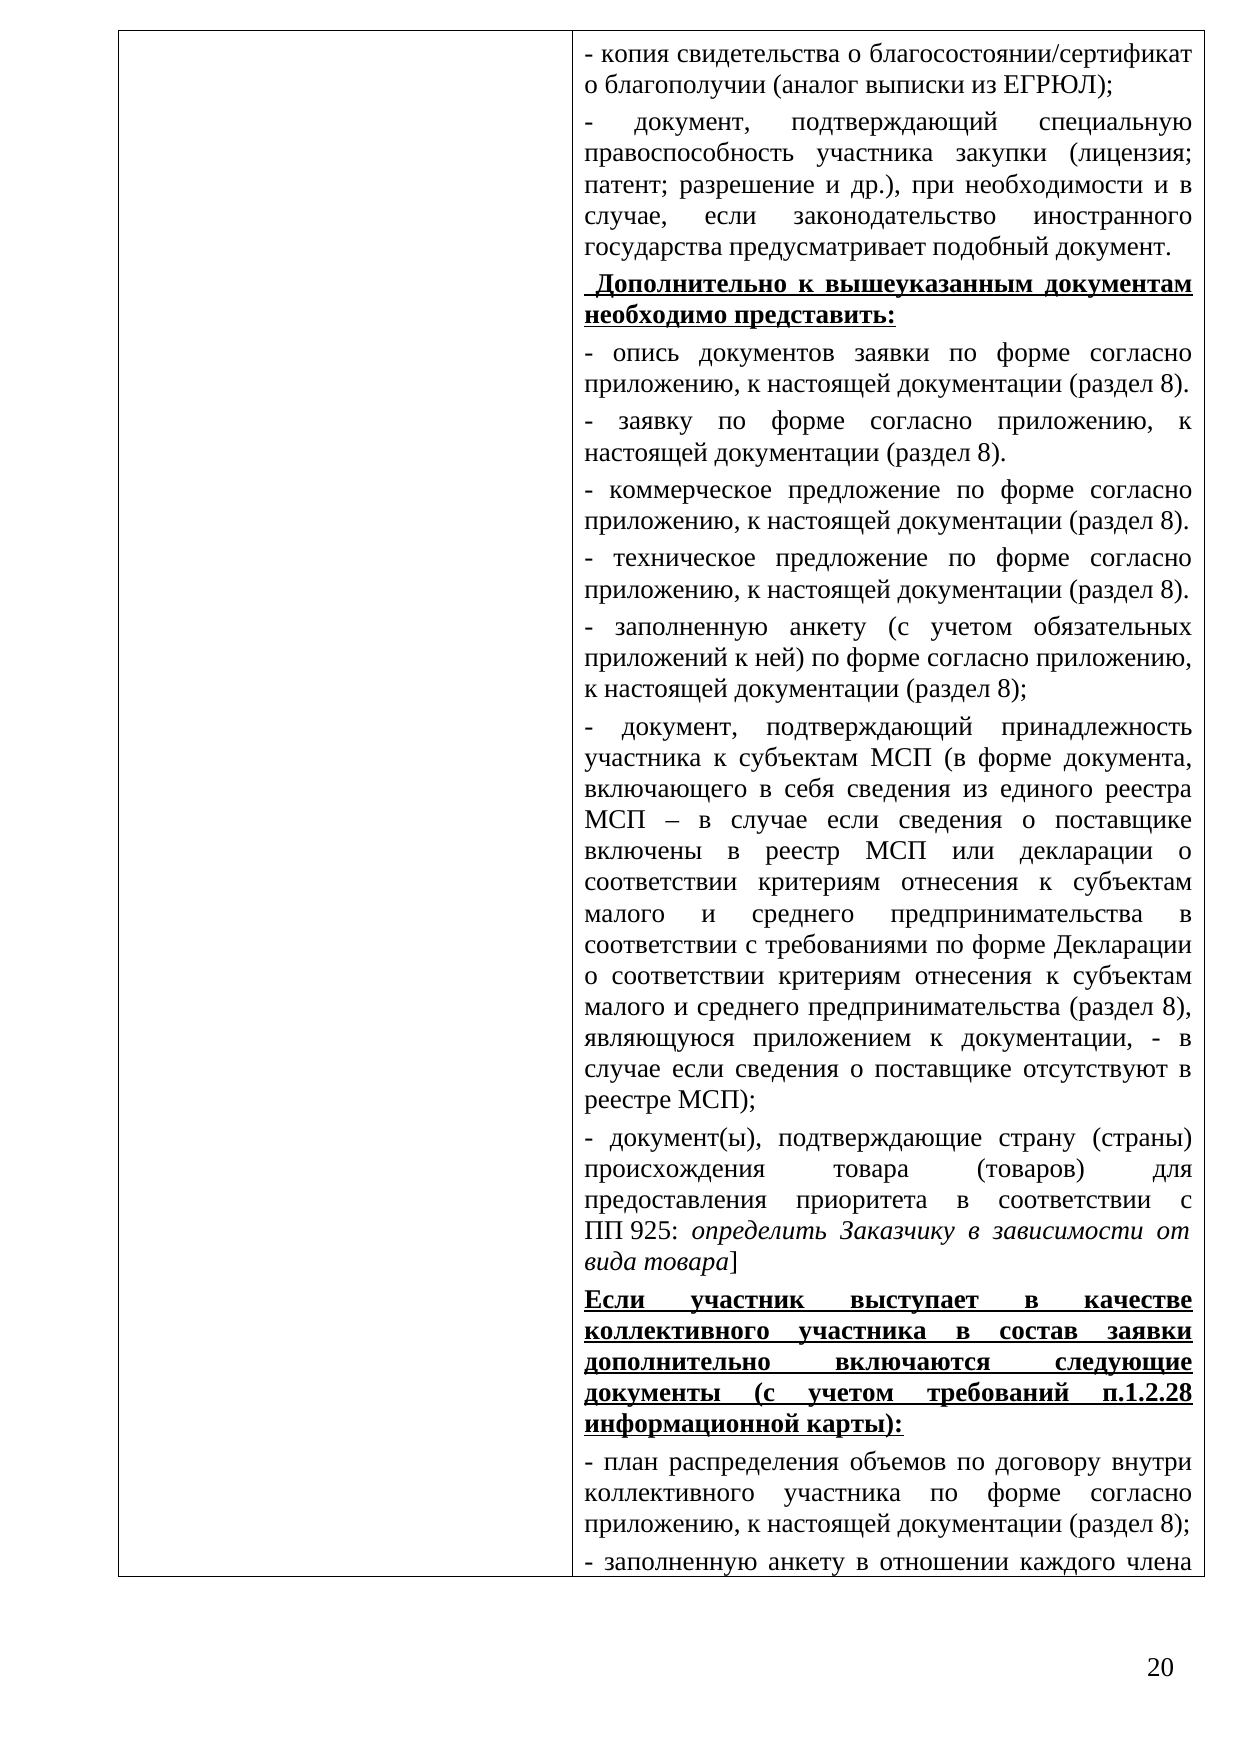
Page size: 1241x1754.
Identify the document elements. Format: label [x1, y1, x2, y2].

table_cell [119, 31, 572, 1576]
table_cell [573, 31, 1204, 1576]
